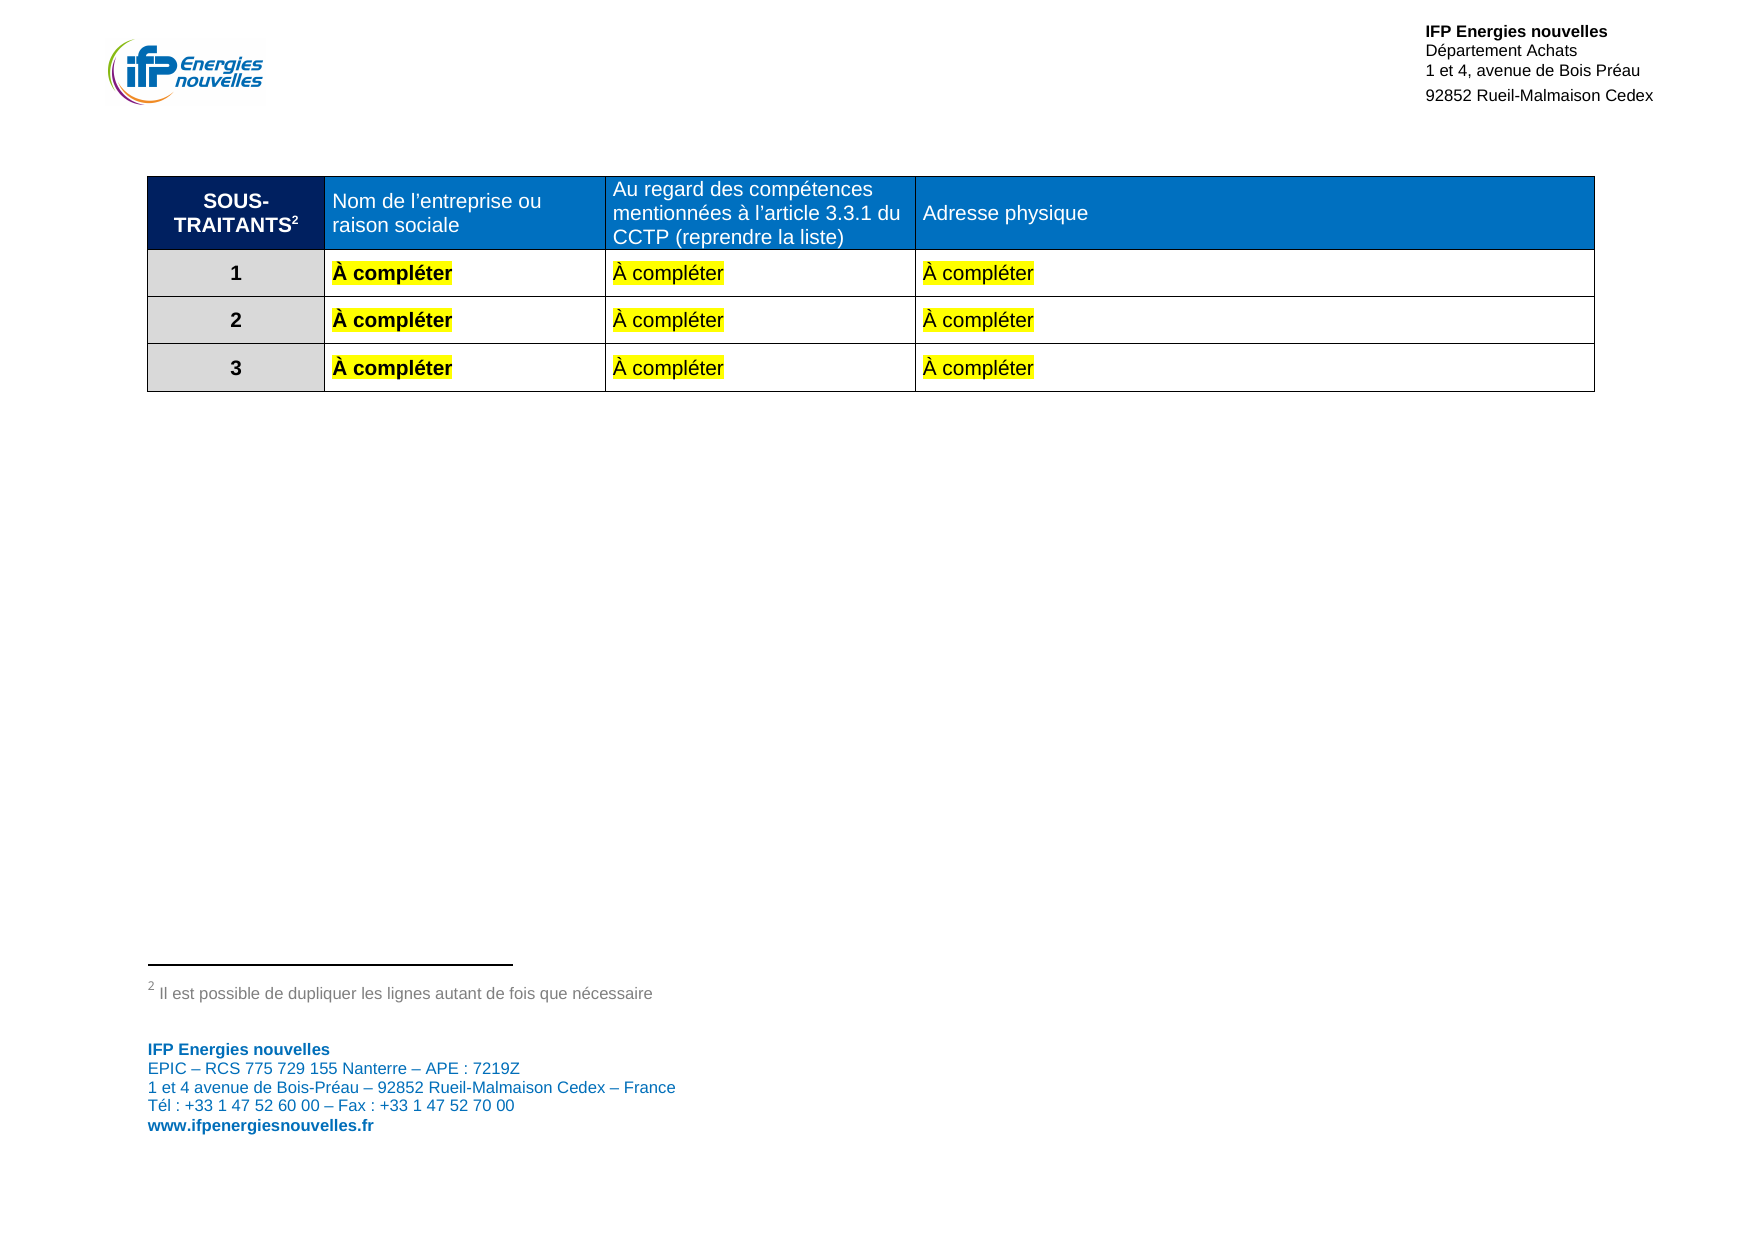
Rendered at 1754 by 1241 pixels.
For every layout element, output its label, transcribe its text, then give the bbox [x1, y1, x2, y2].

table_cell À compléter [325, 344, 605, 391]
table_cell À compléter [606, 250, 915, 296]
picture [105, 38, 265, 106]
table_header Adresse physique [916, 177, 1594, 249]
table_cell 3 [148, 344, 324, 391]
table_cell À compléter [916, 344, 1594, 391]
table_cell 1 [148, 250, 324, 296]
table_header Nom de l’entreprise ou raison sociale [325, 177, 605, 249]
table_cell À compléter [325, 250, 605, 296]
table_cell À compléter [916, 297, 1594, 343]
table_header Au regard des compétences mentionnées à l’article 3.3.1 du CCTP (reprendre la liste) [606, 177, 915, 249]
table_header SOUS-TRAITANTS [148, 177, 324, 249]
table_cell À compléter [606, 297, 915, 343]
table_cell À compléter [606, 344, 915, 391]
table_cell À compléter [325, 297, 605, 343]
table_cell 2 [148, 297, 324, 343]
table_cell À compléter [916, 250, 1594, 296]
